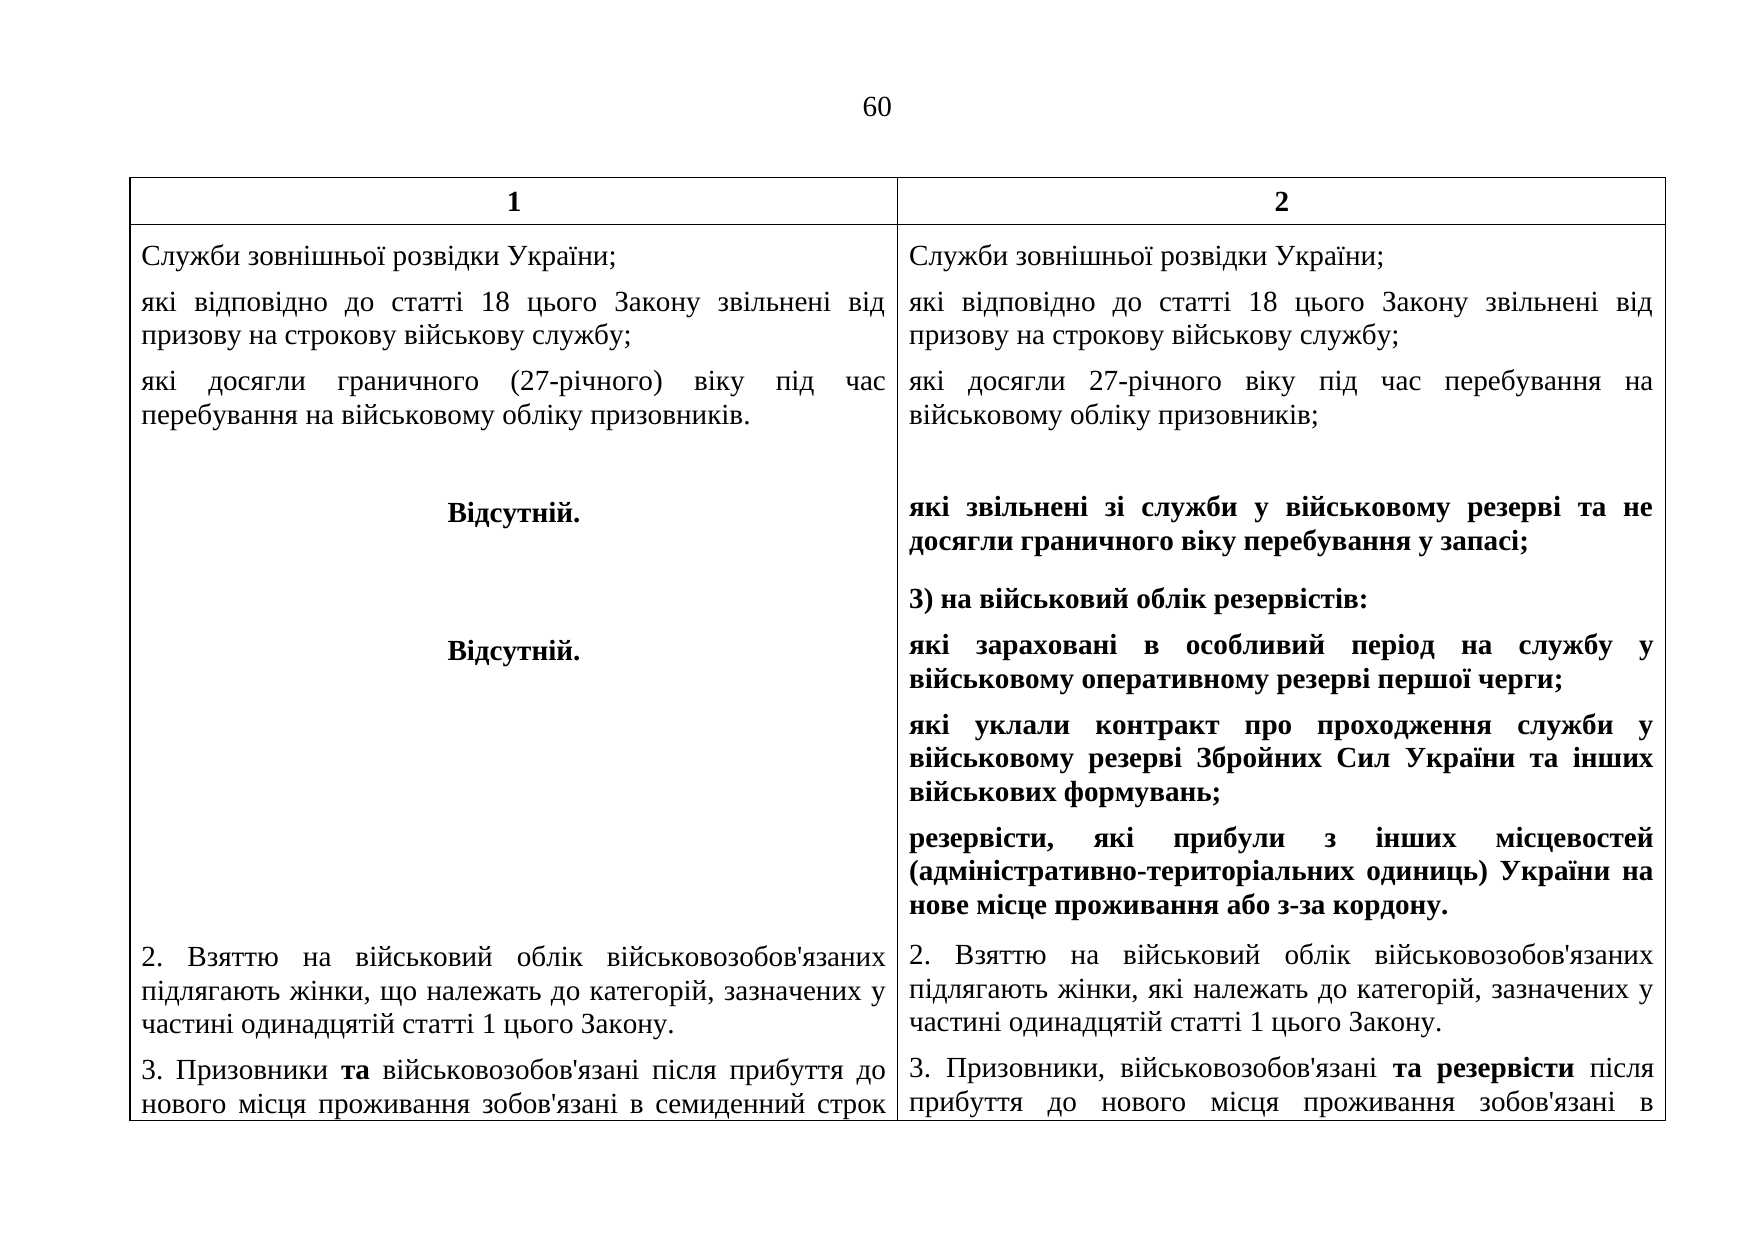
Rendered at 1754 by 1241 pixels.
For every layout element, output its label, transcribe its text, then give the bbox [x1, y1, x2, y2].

table_header 1 [131, 178, 897, 224]
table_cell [898, 225, 1665, 1119]
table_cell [131, 225, 897, 1119]
table_header 2 [898, 178, 1665, 224]
